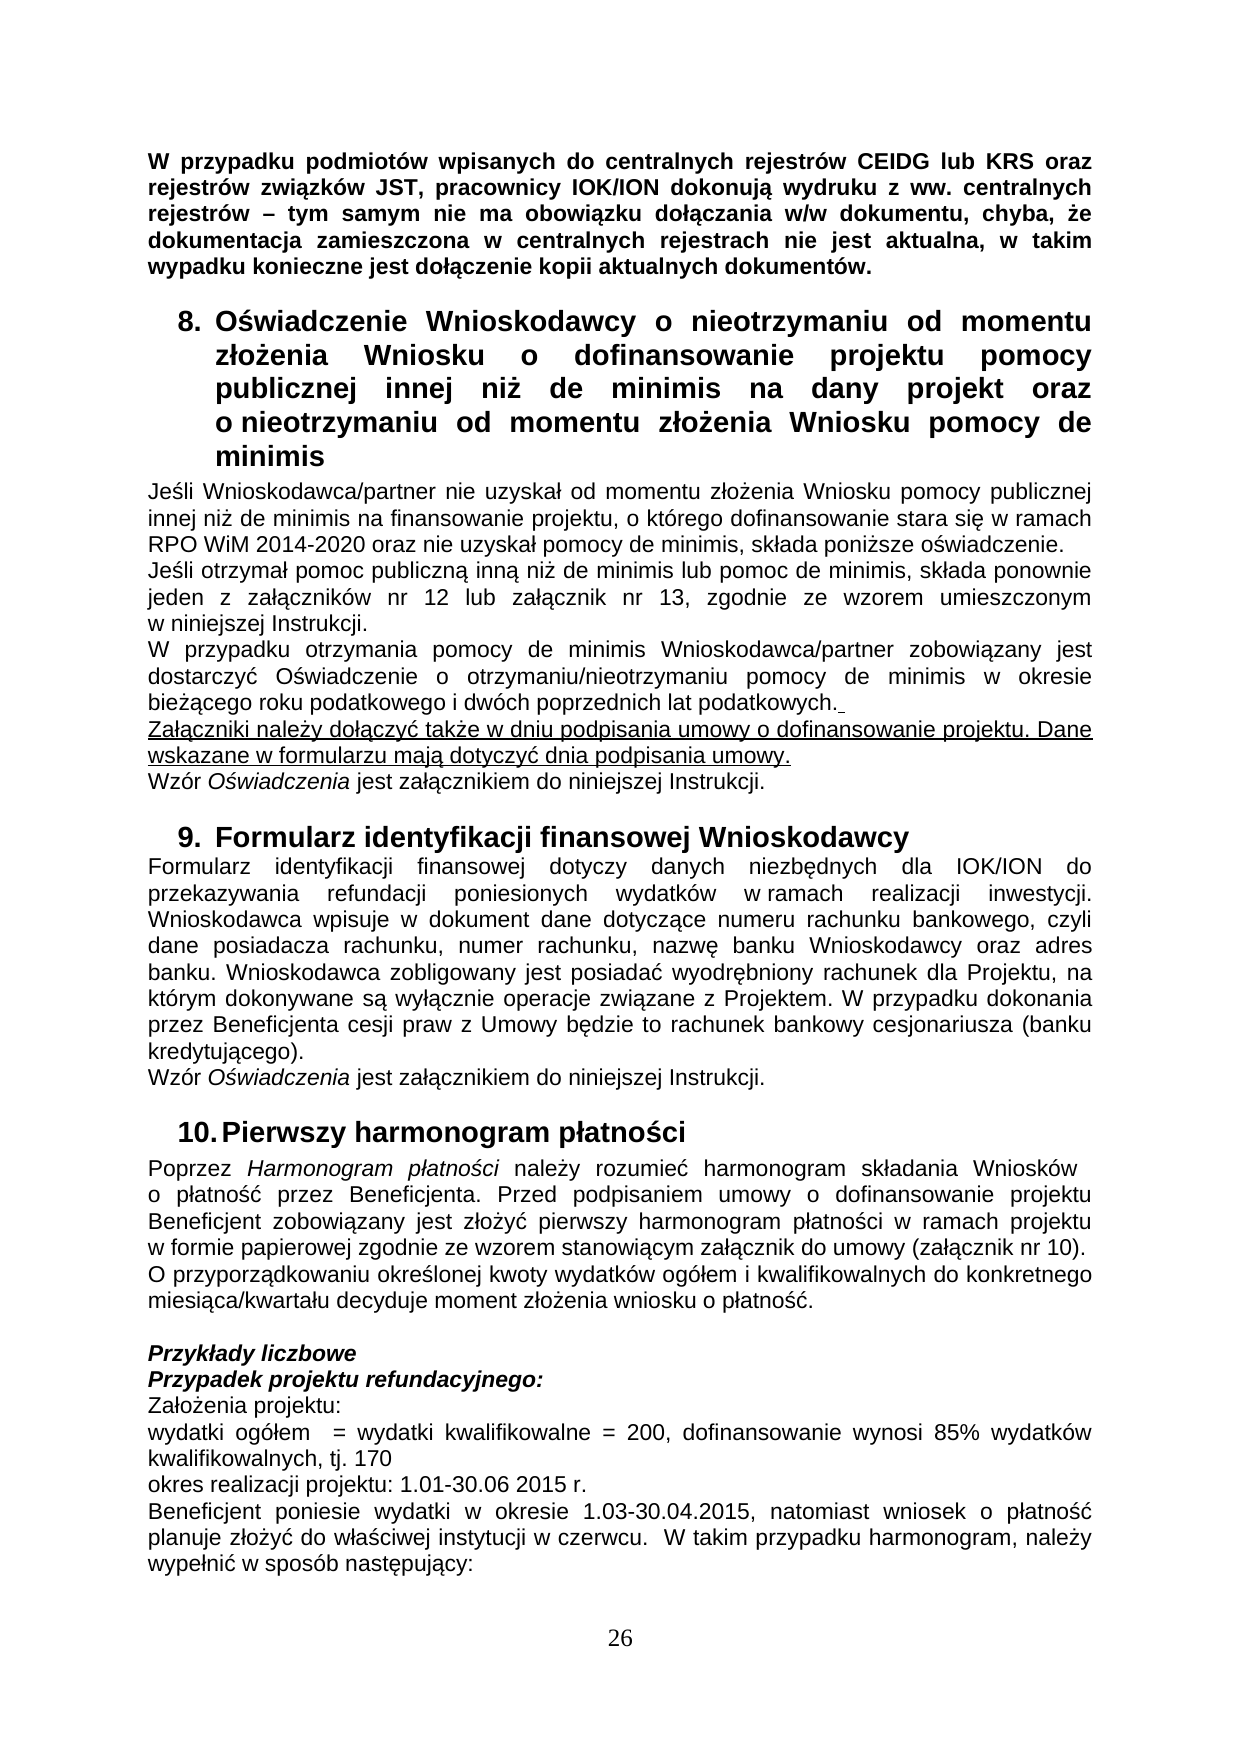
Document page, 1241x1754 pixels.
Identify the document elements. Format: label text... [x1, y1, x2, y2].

text Przykłady liczbowe [148, 1339, 1093, 1366]
text O przyporządkowaniu określonej kwoty wydatków ogółem i kwalifikowalnych do konkretnego miesiąca/kwartału decyduje moment złożenia wniosku o płatność. [148, 1261, 1093, 1313]
text Beneficjent poniesie wydatki w okresie 1.03-30.04.2015, natomiast wniosek o płatność planuje złożyć do właściwej instytucji w czerwcu. W takim przypadku harmonogram, należy wypełnić w sposób następujący: [148, 1498, 1093, 1577]
text Załączniki należy dołączyć także w dniu podpisania umowy o dofinansowanie projektu. Dane wskazane w formularzu mają dotyczyć dnia podpisania umowy. [148, 716, 1093, 738]
text Formularz identyfikacji finansowej dotyczy danych niezbędnych dla IOK/ION do przekazywania refundacji poniesionych wydatków w ramach realizacji inwestycji. Wnioskodawca wpisuje w dokument dane dotyczące numeru rachunku bankowego, czyli dane posiadacza rachunku, numer rachunku, nazwę banku Wnioskodawcy oraz adres banku. Wnioskodawca zobligowany jest posiadać wyodrębniony rachunek dla Projektu, na którym dokonywane są wyłącznie operacje związane z Projektem. W przypadku dokonania przez Beneficjenta cesji praw z Umowy będzie to rachunek bankowy cesjonariusza (banku kredytującego). [148, 853, 1093, 1064]
text Załączniki należy dołączyć także w dniu podpisania umowy o dofinansowanie projektu. Dane wskazane w formularzu mają dotyczyć dnia podpisania umowy. [148, 740, 1093, 768]
subtitle Formularz identyfikacji finansowej Wnioskodawcy [177, 819, 1093, 853]
text wydatki ogółem = wydatki kwalifikowalne = 200, dofinansowanie wynosi 85% wydatków kwalifikowalnych, tj. 170 [148, 1419, 1093, 1471]
text Wzór Oświadczenia jest załącznikiem do niniejszej Instrukcji. [148, 768, 1093, 794]
text Jeśli Wnioskodawca/partner nie uzyskał od momentu złożenia Wniosku pomocy publicznej innej niż de minimis na finansowanie projektu, o którego dofinansowanie stara się w ramach RPO WiM 2014-2020 oraz nie uzyskał pomocy de minimis, składa poniższe oświadczenie. [148, 478, 1093, 557]
text Założenia projektu: [148, 1392, 1093, 1419]
text Wzór Oświadczenia jest załącznikiem do niniejszej Instrukcji. [148, 1064, 1093, 1090]
text Przypadek projektu refundacyjnego: [148, 1366, 1093, 1392]
text W przypadku otrzymania pomocy de minimis Wnioskodawca/partner zobowiązany jest dostarczyć Oświadczenie o otrzymaniu/nieotrzymaniu pomocy de minimis w okresie bieżącego roku podatkowego i dwóch poprzednich lat podatkowych. [148, 636, 1093, 716]
text Poprzez Harmonogram płatności należy rozumieć harmonogram składania Wniosków o płatność przez Beneficjenta. Przed podpisaniem umowy o dofinansowanie projektu Beneficjent zobowiązany jest złożyć pierwszy harmonogram płatności w ramach projektu w formie papierowej zgodnie ze wzorem stanowiącym załącznik do umowy (załącznik nr 10). [148, 1155, 1093, 1261]
text W przypadku podmiotów wpisanych do centralnych rejestrów CEIDG lub KRS oraz rejestrów związków JST, pracownicy IOK/ION dokonują wydruku z ww. centralnych rejestrów – tym samym nie ma obowiązku dołączania w/w dokumentu, chyba, że dokumentacja zamieszczona w centralnych rejestrach nie jest aktualna, w takim wypadku konieczne jest dołączenie kopii aktualnych dokumentów. [148, 148, 1093, 279]
subtitle Pierwszy harmonogram płatności [177, 1115, 1093, 1149]
text Jeśli otrzymał pomoc publiczną inną niż de minimis lub pomoc de minimis, składa ponownie jeden z załączników nr 12 lub załącznik nr 13, zgodnie ze wzorem umieszczonym w niniejszej Instrukcji. [148, 557, 1093, 636]
text okres realizacji projektu: 1.01-30.06 2015 r. [148, 1471, 1093, 1498]
subtitle Oświadczenie Wnioskodawcy o nieotrzymaniu od momentu złożenia Wniosku o dofinansowanie projektu pomocy publicznej innej niż de minimis na dany projekt oraz o nieotrzymaniu od momentu złożenia Wniosku pomocy de minimis [177, 304, 1093, 472]
